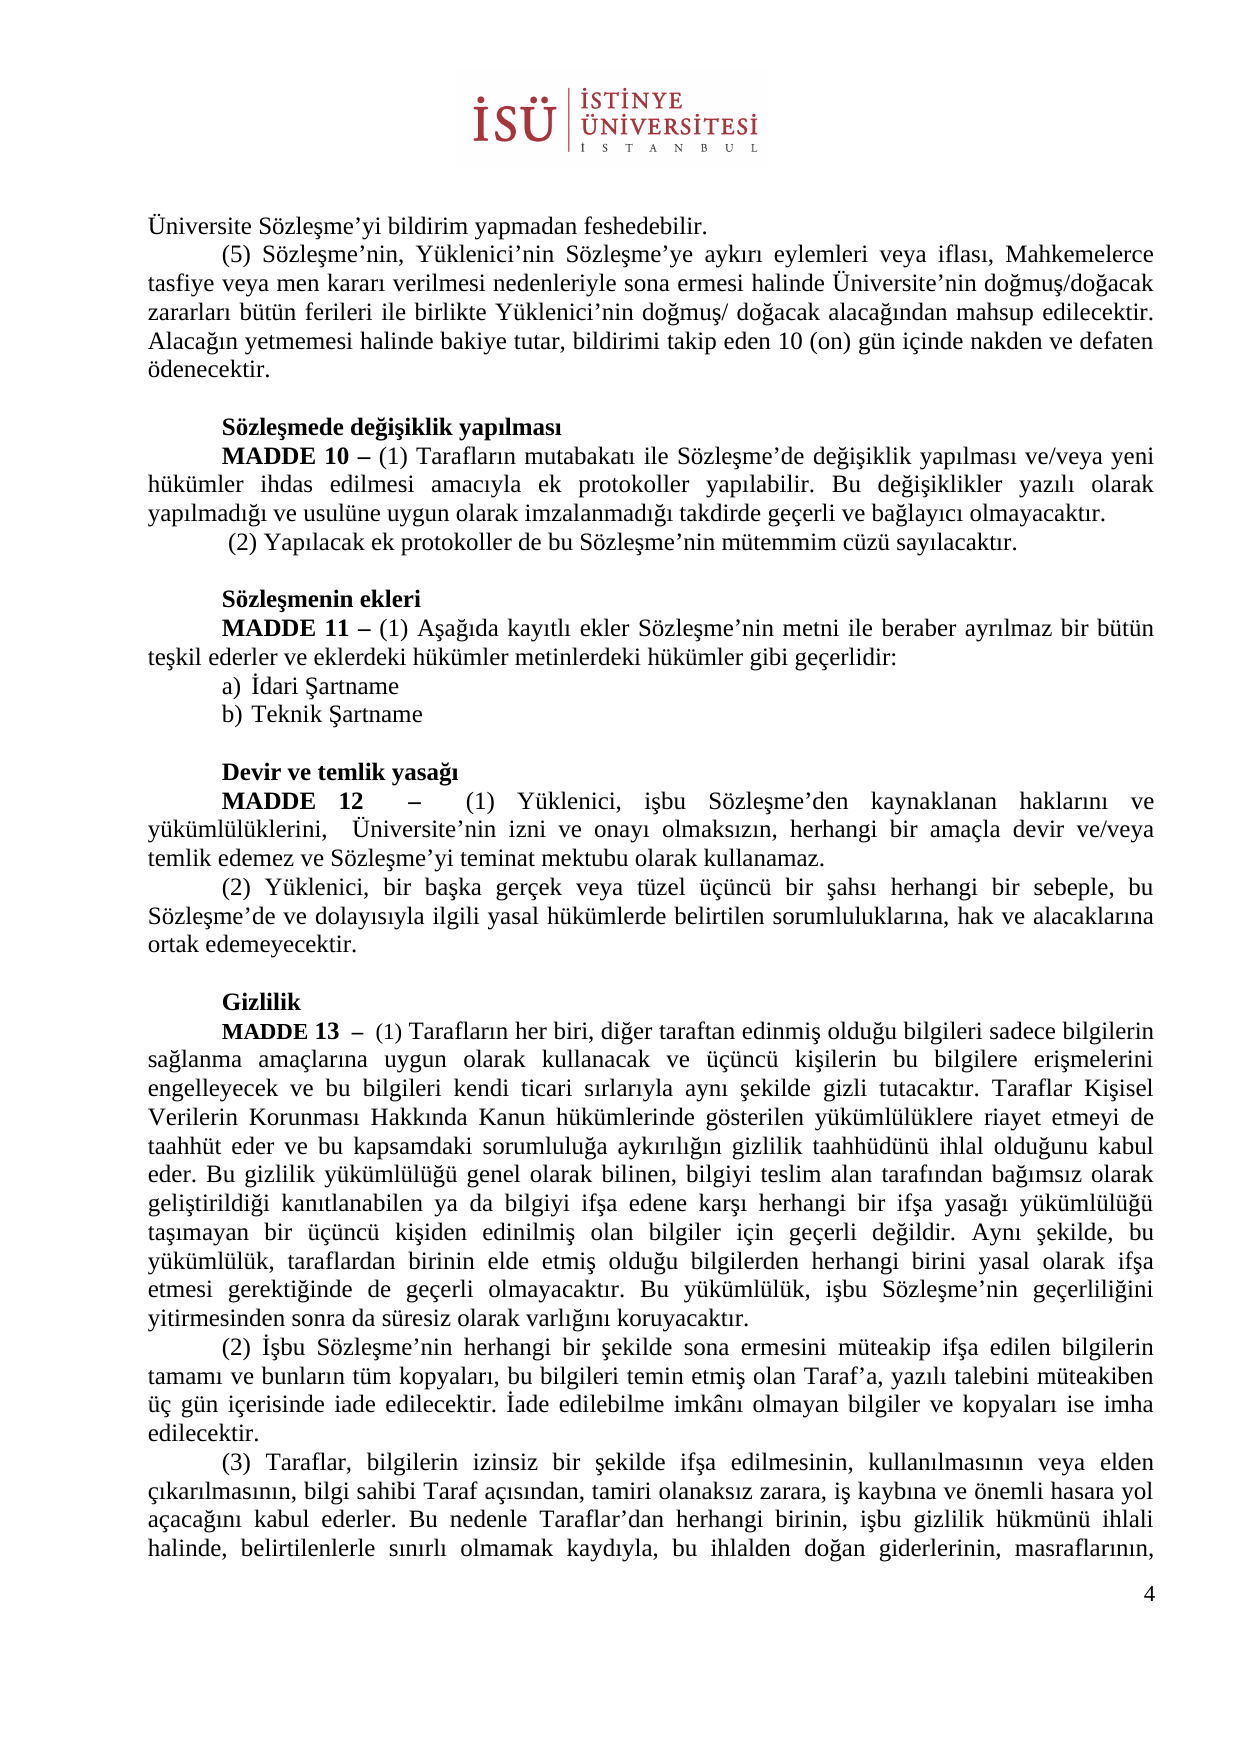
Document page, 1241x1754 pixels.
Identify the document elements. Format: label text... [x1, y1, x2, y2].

subtitle Gizlilik [148, 987, 1155, 1016]
text MADDE 12 – (1) Yüklenici, işbu Sözleşme’den kaynaklanan haklarını ve yükümlülüklerini, Üniversite’nin izni ve onayı olmaksızın, herhangi bir amaçla devir ve/veya temlik edemez ve Sözleşme’yi teminat mektubu olarak kullanamaz. [148, 786, 1155, 872]
list Teknik Şartname [148, 699, 1155, 728]
text (2) Yapılacak ek protokoller de bu Sözleşme’nin mütemmim cüzü sayılacaktır. [148, 527, 1155, 556]
text MADDE 11 – (1) Aşağıda kayıtlı ekler Sözleşme’nin metni ile beraber ayrılmaz bir bütün teşkil ederler ve eklerdeki hükümler metinlerdeki hükümler gibi geçerlidir: [148, 613, 1155, 671]
text (5) Sözleşme’nin, Yüklenici’nin Sözleşme’ye aykırı eylemleri veya iflası, Mahkemelerce tasfiye veya men kararı verilmesi nedenleriyle sona ermesi halinde Üniversite’nin doğmuş/doğacak zararları bütün ferileri ile birlikte Yüklenici’nin doğmuş/ doğacak alacağından mahsup edilecektir. Alacağın yetmemesi halinde bakiye tutar, bildirimi takip eden 10 (on) gün içinde nakden ve defaten ödenecektir. [148, 239, 1155, 383]
text MADDE 10 – (1) Tarafların mutabakatı ile Sözleşme’de değişiklik yapılması ve/veya yeni hükümler ihdas edilmesi amacıyla ek protokoller yapılabilir. Bu değişiklikler yazılı olarak yapılmadığı ve usulüne uygun olarak imzalanmadığı takdirde geçerli ve bağlayıcı olmayacaktır. [148, 441, 1155, 527]
picture [450, 67, 773, 171]
text (4) Yüklenici’nin işbu Sözleşme kapsamındaki edimlerini gereği gibi ifa etmemesi halinde Üniversite Sözleşme’yi bildirim yapmadan feshedebilir. [148, 211, 1155, 239]
subtitle Devir ve temlik yasağı [148, 757, 1155, 786]
text (2) Yüklenici, bir başka gerçek veya tüzel üçüncü bir şahsı herhangi bir sebeple, bu Sözleşme’de ve dolayısıyla ilgili yasal hükümlerde belirtilen sorumluluklarına, hak ve alacaklarına ortak edemeyecektir. [148, 872, 1155, 958]
text MADDE 13 – (1) Tarafların her biri, diğer taraftan edinmiş olduğu bilgileri sadece bilgilerin sağlanma amaçlarına uygun olarak kullanacak ve üçüncü kişilerin bu bilgilere erişmelerini engelleyecek ve bu bilgileri kendi ticari sırlarıyla aynı şekilde gizli tutacaktır. Taraflar Kişisel Verilerin Korunması Hakkında Kanun hükümlerinde gösterilen yükümlülüklere riayet etmeyi de taahhüt eder ve bu kapsamdaki sorumluluğa aykırılığın gizlilik taahhüdünü ihlal olduğunu kabul eder. Bu gizlilik yükümlülüğü genel olarak bilinen, bilgiyi teslim alan tarafından bağımsız olarak geliştirildiği kanıtlanabilen ya da bilgiyi ifşa edene karşı herhangi bir ifşa yasağı yükümlülüğü taşımayan bir üçüncü kişiden edinilmiş olan bilgiler için geçerli değildir. Aynı şekilde, bu yükümlülük, taraflardan birinin elde etmiş olduğu bilgilerden herhangi birini yasal olarak ifşa etmesi gerektiğinde de geçerli olmayacaktır. Bu yükümlülük, işbu Sözleşme’nin geçerliliğini yitirmesinden sonra da süresiz olarak varlığını koruyacaktır. [148, 1016, 1155, 1332]
subtitle Sözleşmede değişiklik yapılması [148, 412, 1155, 441]
list İdari Şartname [148, 671, 1155, 699]
subtitle Sözleşmenin ekleri [148, 584, 1155, 613]
text (2) İşbu Sözleşme’nin herhangi bir şekilde sona ermesini müteakip ifşa edilen bilgilerin tamamı ve bunların tüm kopyaları, bu bilgileri temin etmiş olan Taraf’a, yazılı talebini müteakiben üç gün içerisinde iade edilecektir. İade edilebilme imkânı olmayan bilgiler ve kopyaları ise imha edilecektir. [148, 1332, 1155, 1447]
